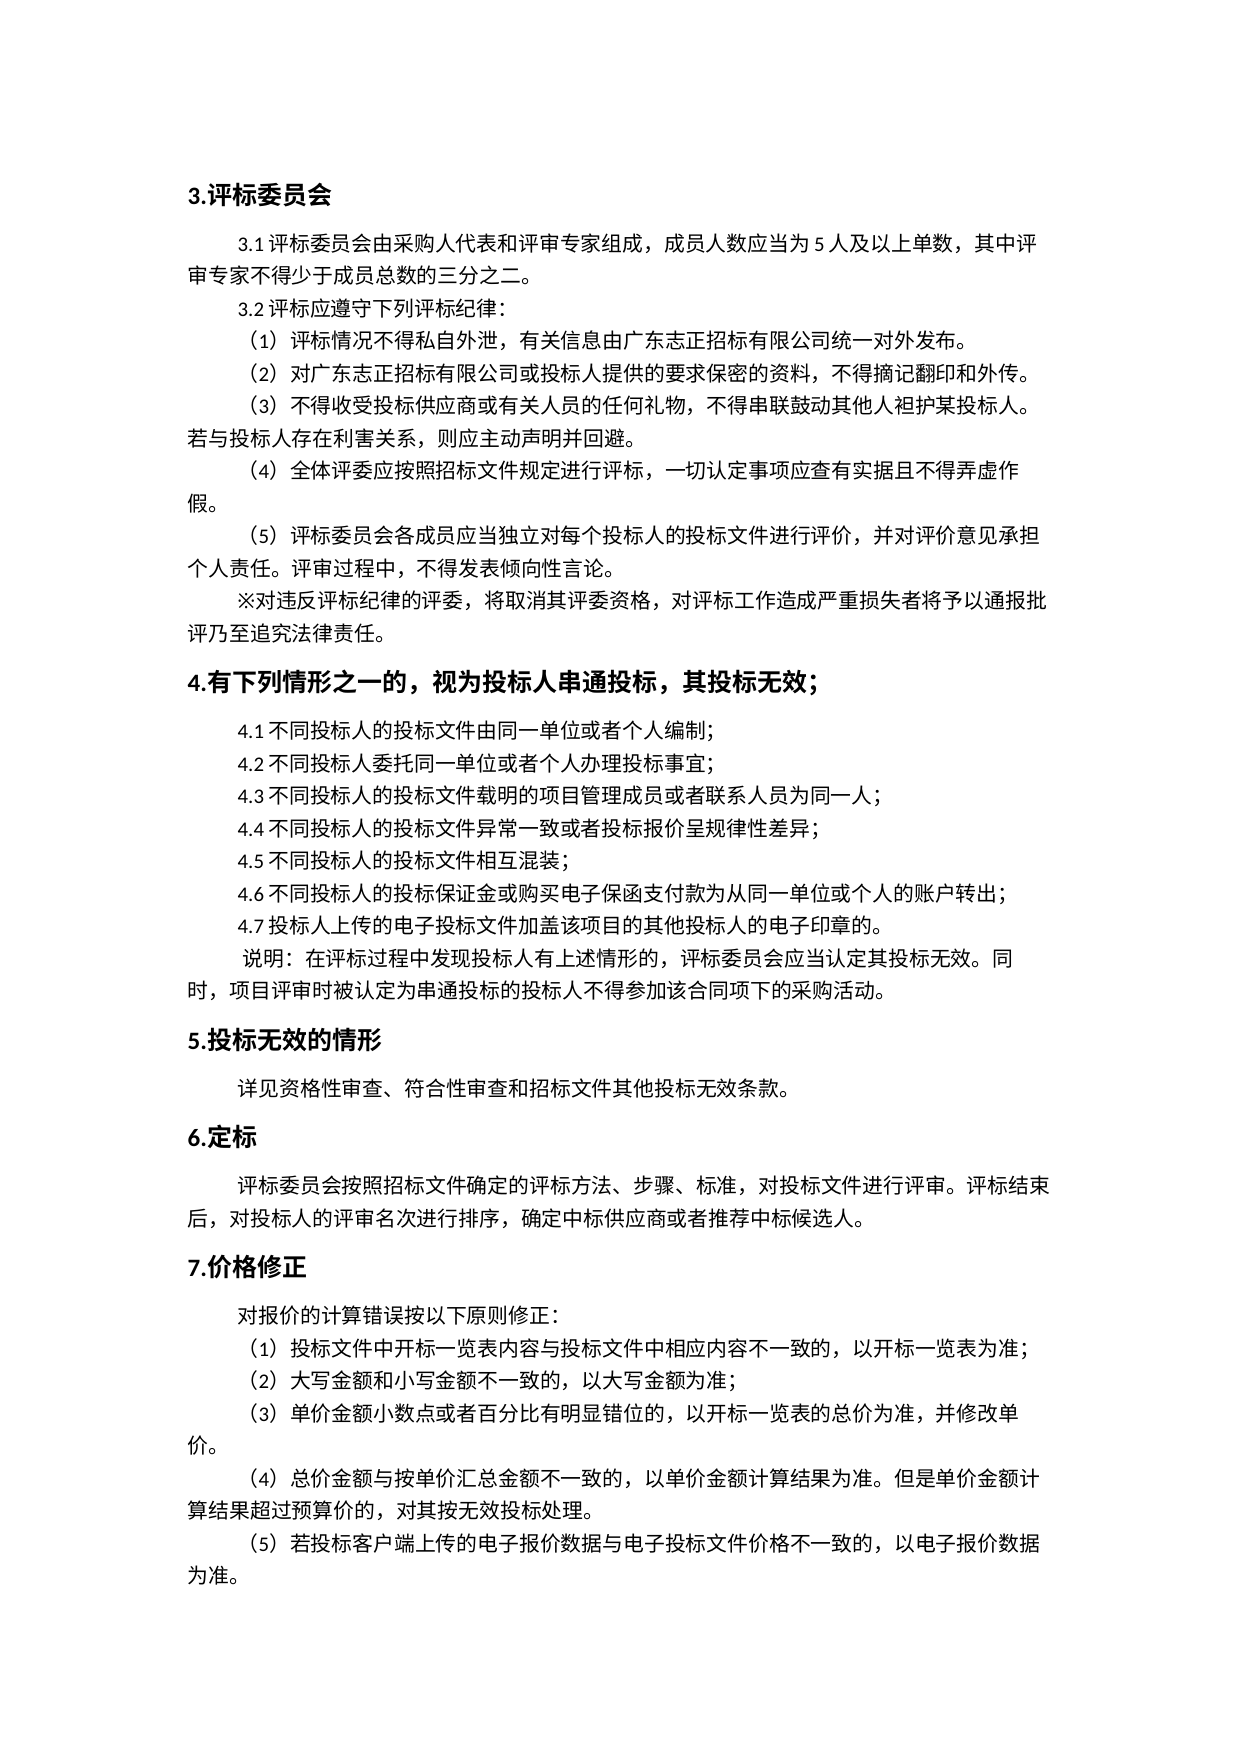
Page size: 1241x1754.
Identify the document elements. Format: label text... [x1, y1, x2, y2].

text 4.4不同投标人的投标文件异常一致或者投标报价呈规律性差异； [187, 812, 1053, 844]
text 3.1评标委员会由采购人代表和评审专家组成，成员人数应当为5人及以上单数，其中评审专家不得少于成员总数的三分之二。 [187, 227, 1053, 292]
text 3.评标委员会 [187, 162, 1053, 227]
text 详见资格性审查、符合性审查和招标文件其他投标无效条款。 [187, 1072, 1053, 1104]
text 6.定标 [187, 1104, 1053, 1169]
text （5）评标委员会各成员应当独立对每个投标人的投标文件进行评价，并对评价意见承担个人责任。评审过程中，不得发表倾向性言论。 [187, 519, 1053, 584]
text 7.价格修正 [187, 1234, 1053, 1299]
text （3）单价金额小数点或者百分比有明显错位的，以开标一览表的总价为准，并修改单价。 [187, 1397, 1053, 1462]
text （1）投标文件中开标一览表内容与投标文件中相应内容不一致的，以开标一览表为准； [187, 1332, 1053, 1364]
text 4.3不同投标人的投标文件载明的项目管理成员或者联系人员为同一人； [187, 779, 1053, 812]
text （3）不得收受投标供应商或有关人员的任何礼物，不得串联鼓动其他人袒护某投标人。若与投标人存在利害关系，则应主动声明并回避。 [187, 389, 1053, 454]
text 4.2不同投标人委托同一单位或者个人办理投标事宜； [187, 747, 1053, 779]
text （2）大写金额和小写金额不一致的，以大写金额为准； [187, 1364, 1053, 1397]
text （2）对广东志正招标有限公司或投标人提供的要求保密的资料，不得摘记翻印和外传。 [187, 357, 1053, 389]
text 对报价的计算错误按以下原则修正： [187, 1299, 1053, 1332]
text （4）总价金额与按单价汇总金额不一致的，以单价金额计算结果为准。但是单价金额计算结果超过预算价的，对其按无效投标处理。 [187, 1462, 1053, 1527]
text 说明：在评标过程中发现投标人有上述情形的，评标委员会应当认定其投标无效。同时，项目评审时被认定为串通投标的投标人不得参加该合同项下的采购活动。 [187, 942, 1053, 1007]
text （1）评标情况不得私自外泄，有关信息由广东志正招标有限公司统一对外发布。 [187, 324, 1053, 357]
text （4）全体评委应按照招标文件规定进行评标，一切认定事项应查有实据且不得弄虚作假。 [187, 454, 1053, 519]
text 5.投标无效的情形 [187, 1007, 1053, 1072]
text 4.7投标人上传的电子投标文件加盖该项目的其他投标人的电子印章的。 [187, 909, 1053, 942]
text ※对违反评标纪律的评委，将取消其评委资格，对评标工作造成严重损失者将予以通报批评乃至追究法律责任。 [187, 584, 1053, 649]
text 4.5不同投标人的投标文件相互混装； [187, 844, 1053, 877]
text 4.有下列情形之一的，视为投标人串通投标，其投标无效； [187, 649, 1053, 714]
text 评标委员会按照招标文件确定的评标方法、步骤、标准，对投标文件进行评审。评标结束后，对投标人的评审名次进行排序，确定中标供应商或者推荐中标候选人。 [187, 1169, 1053, 1234]
text 3.2评标应遵守下列评标纪律： [187, 292, 1053, 324]
text （5）若投标客户端上传的电子报价数据与电子投标文件价格不一致的，以电子报价数据为准。 [187, 1527, 1053, 1592]
text 4.1不同投标人的投标文件由同一单位或者个人编制； [187, 714, 1053, 747]
text 4.6不同投标人的投标保证金或购买电子保函支付款为从同一单位或个人的账户转出； [187, 877, 1053, 909]
